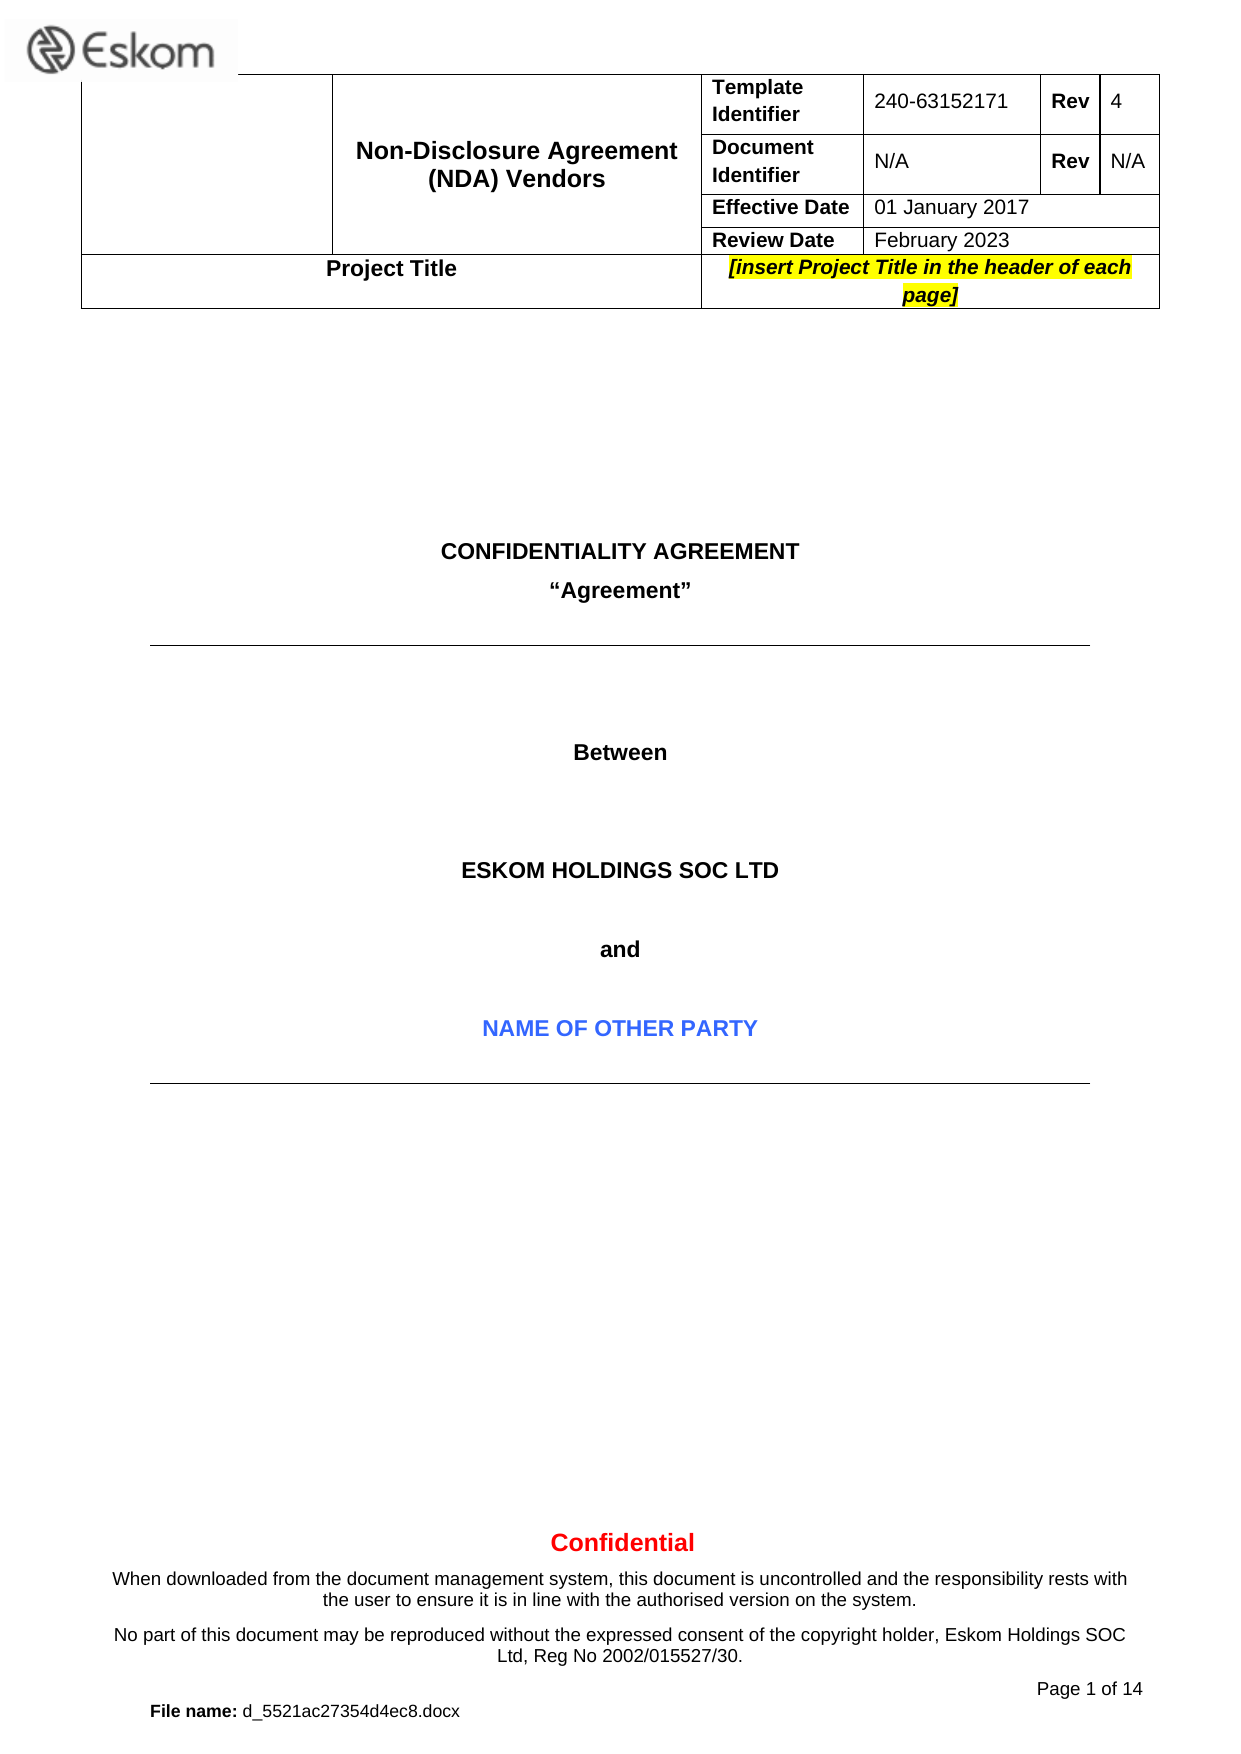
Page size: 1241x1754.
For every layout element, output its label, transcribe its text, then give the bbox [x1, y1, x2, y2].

text CONFIDENTIALITY AGREEMENT [150, 538, 1090, 564]
text and [150, 936, 1090, 962]
text “Agreement” [150, 577, 1090, 604]
text NAME OF OTHER PARTY [150, 1015, 1090, 1041]
text ESKOM HOLDINGS SOC LTD [150, 857, 1090, 883]
text Between [150, 738, 1090, 765]
